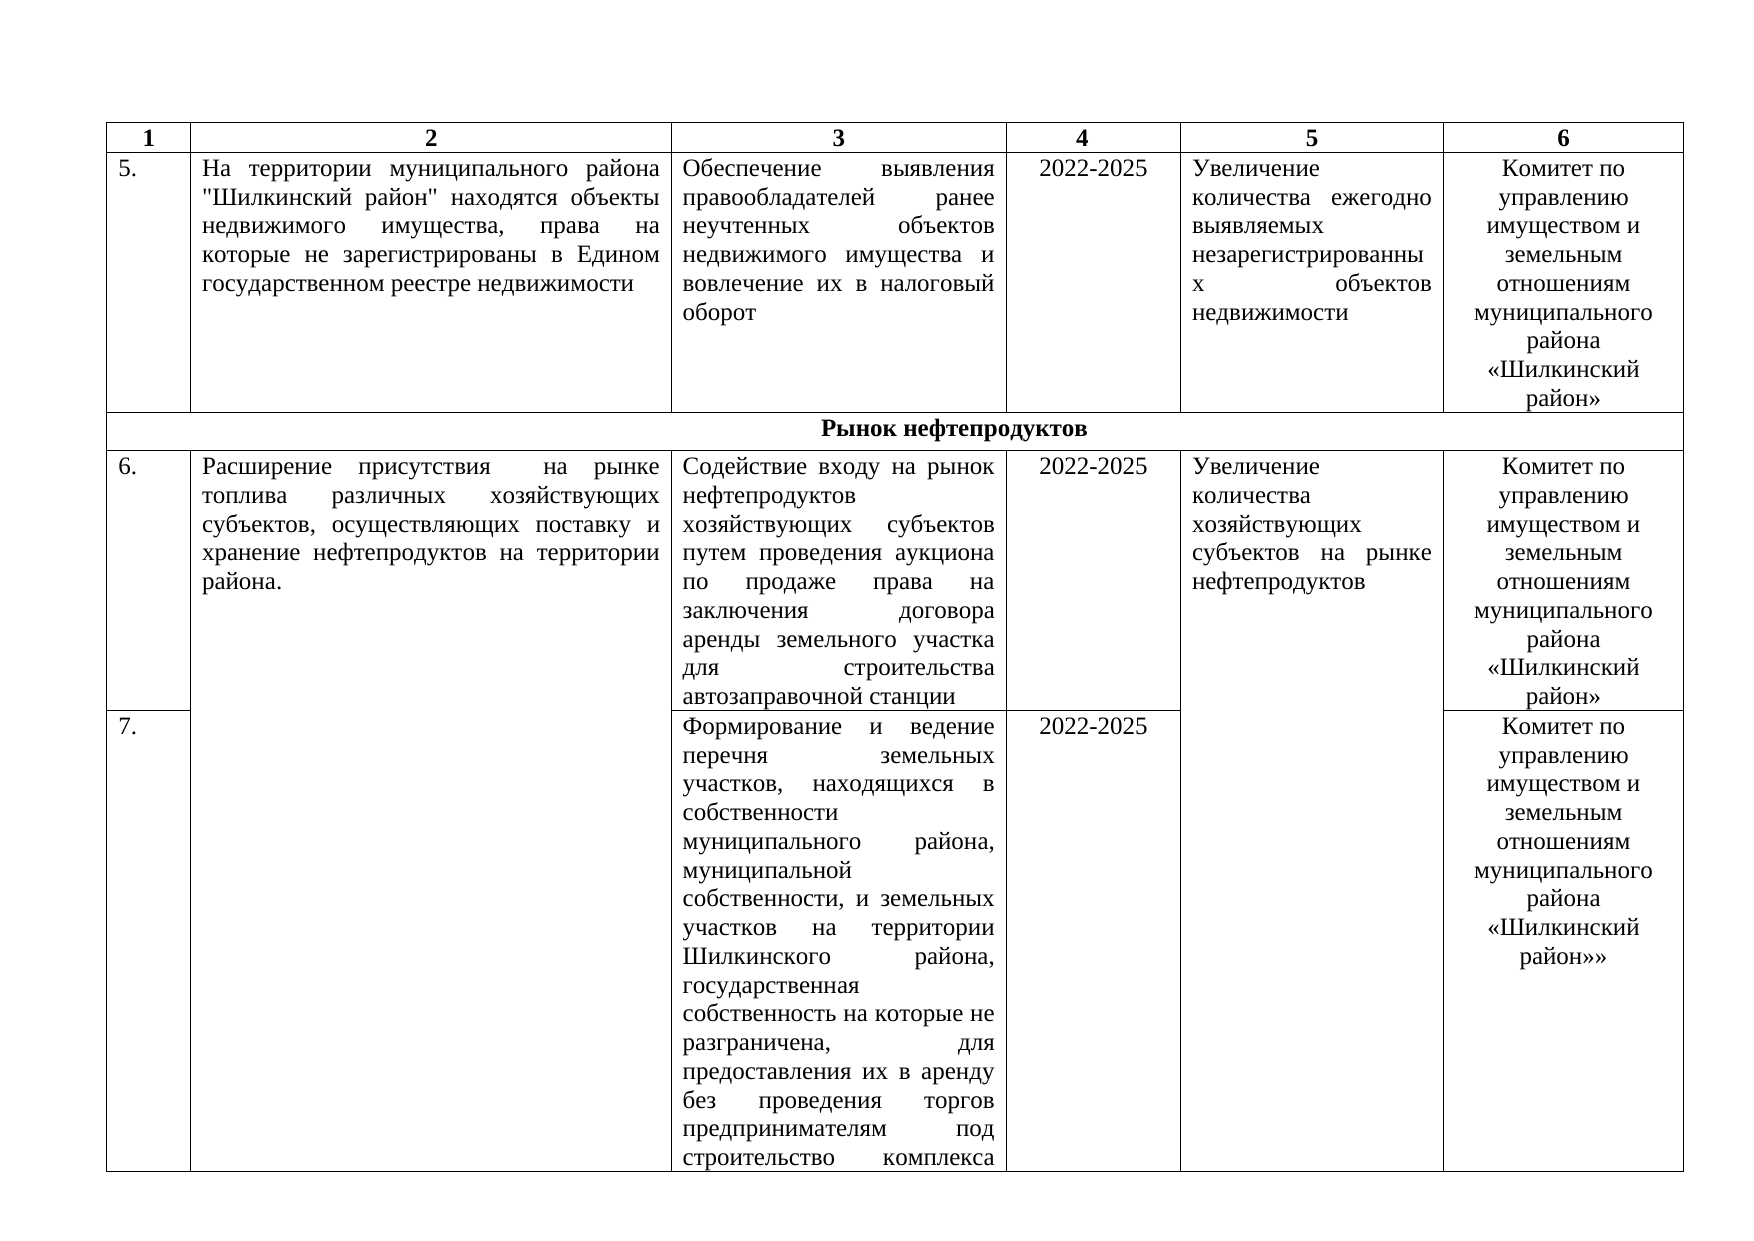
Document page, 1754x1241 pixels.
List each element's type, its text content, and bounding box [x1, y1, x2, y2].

table_cell Комитет по управлению имуществом и земельным отношениям муниципального района «Шилкинский район» [1444, 451, 1683, 710]
table_header 5 [1181, 123, 1443, 152]
table_header 2 [191, 123, 671, 152]
table_cell На территории муниципального района "Шилкинский район" находятся объекты недвижимого имущества, права на которые не зарегистрированы в Едином государственном реестре недвижимости [191, 153, 671, 412]
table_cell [672, 711, 1006, 1171]
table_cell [1444, 711, 1683, 1171]
table_cell 2022-2025 [1007, 711, 1180, 1171]
table_cell Увеличение количества хозяйствующих субъектов на рынке нефтепродуктов [1181, 451, 1443, 1171]
table_cell 6. [107, 451, 190, 710]
table_cell Обеспечение выявления правообладателей ранее неучтенных объектов недвижимого имущества и вовлечение их в налоговый оборот [672, 153, 1006, 412]
table_cell Содействие входу на рынок нефтепродуктов хозяйствующих субъектов путем проведения аукциона по продаже права на заключения договора аренды земельного участка для строительства автозаправочной станции [672, 451, 1006, 710]
table_cell Увеличение количества ежегодно выявляемых незарегистрированных объектов недвижимости [1181, 153, 1443, 412]
table_header 4 [1007, 123, 1180, 152]
table_cell 7. [107, 711, 190, 1171]
table_cell Комитет по управлению имуществом и земельным отношениям муниципального района «Шилкинский район» [1444, 153, 1683, 412]
table_cell Рынок нефтепродуктов [107, 413, 1683, 450]
table_cell 2022-2025 [1007, 451, 1180, 710]
table_header 6 [1444, 123, 1683, 152]
table_header 3 [672, 123, 1006, 152]
table_cell 2022-2025 [1007, 153, 1180, 412]
table_cell Расширение присутствия на рынке топлива различных хозяйствующих субъектов, осуществляющих поставку и хранение нефтепродуктов на территории района. [191, 451, 671, 1171]
table_header 1 [107, 123, 190, 152]
table_cell 5. [107, 153, 190, 412]
